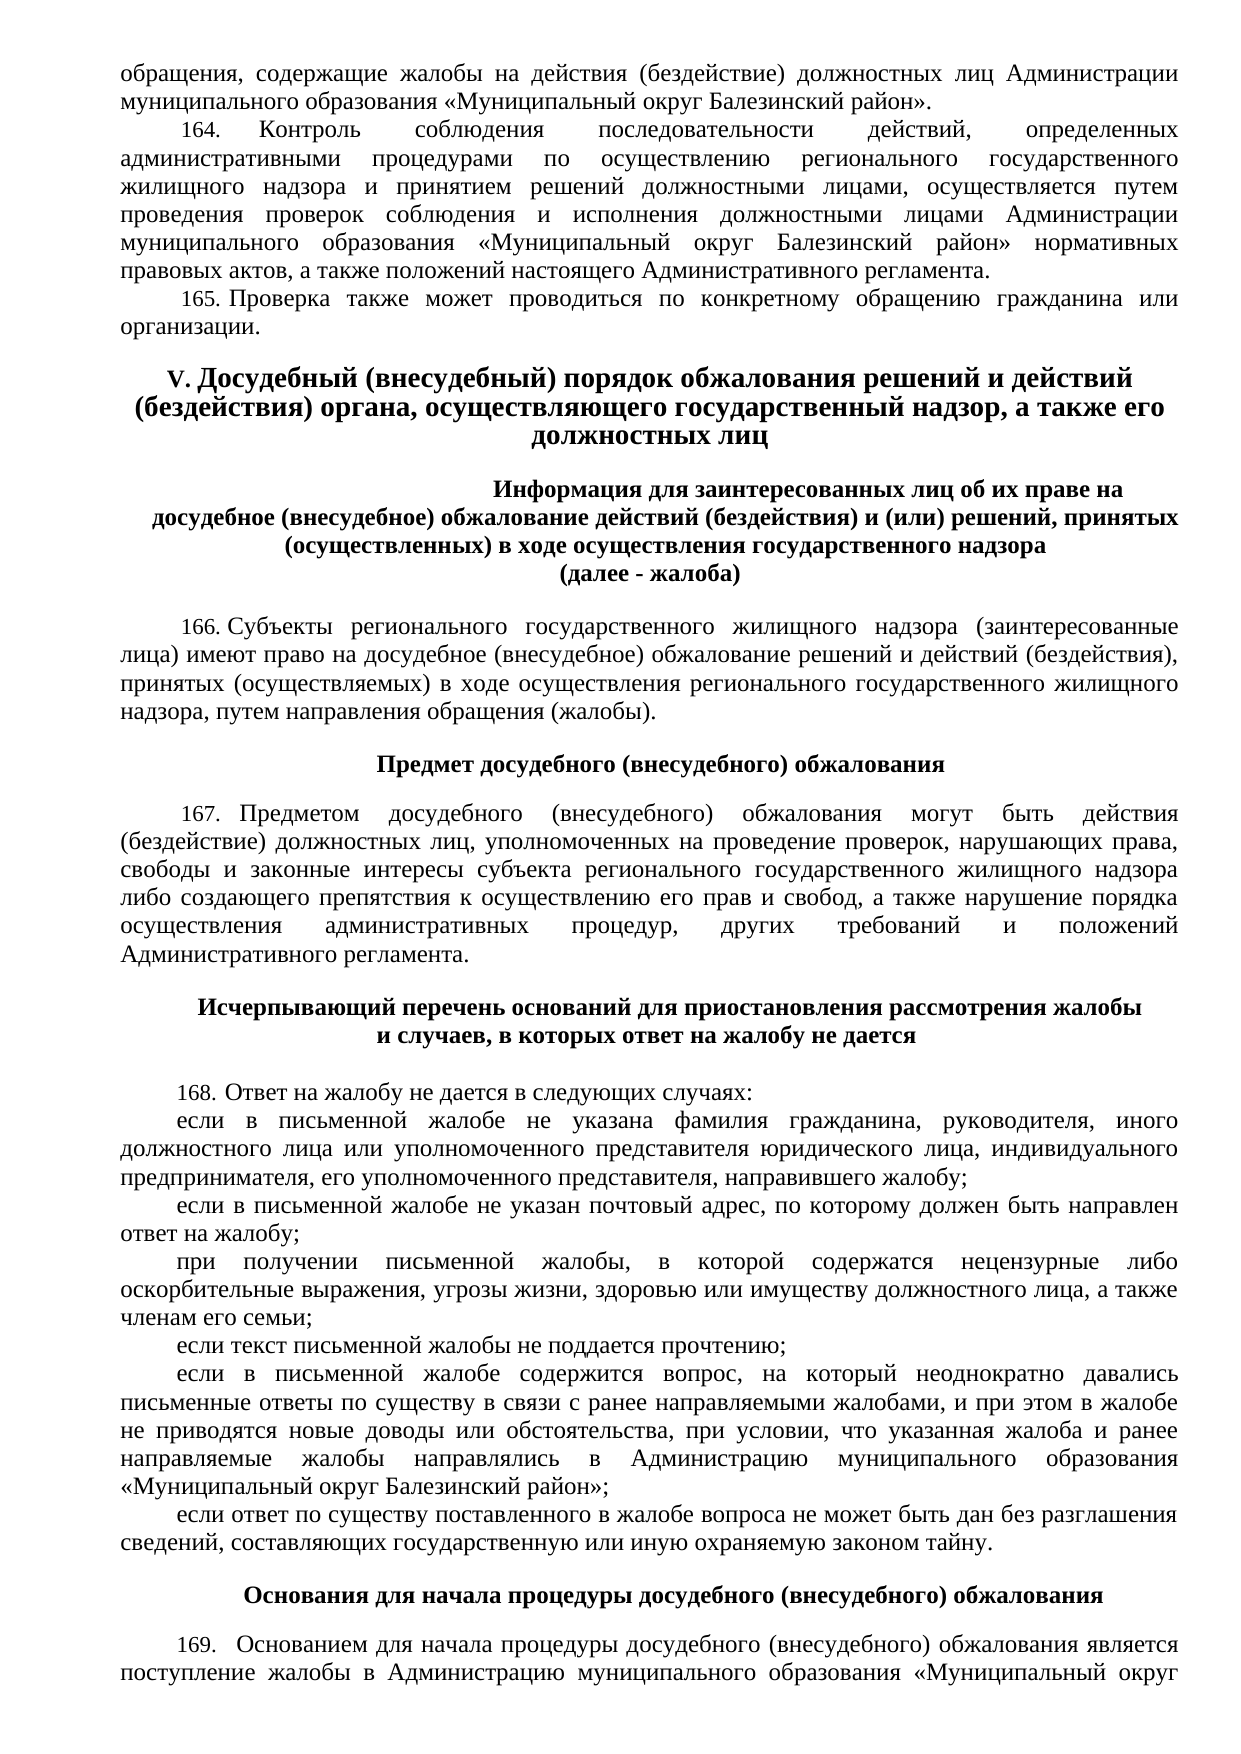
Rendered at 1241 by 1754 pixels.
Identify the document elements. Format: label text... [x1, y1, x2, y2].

text Исчерпывающий перечень оснований для приостановления рассмотрения жалобы и случаев, в которых ответ на жалобу не дается [197, 992, 1152, 1049]
text Предмет досудебного (внесудебного) обжалования [376, 754, 1181, 777]
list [120, 1630, 1179, 1686]
text если в письменной жалобе не указана фамилия гражданина, руководителя, иного должностного лица или уполномоченного представителя юридического лица, индивидуального предпринимателя, его уполномоченного представителя, направившего жалобу; [120, 1106, 1179, 1191]
text Основания для начала процедуры досудебного (внесудебного) обжалования [243, 1585, 1181, 1608]
text если текст письменной жалобы не поддается прочтению; [120, 1331, 1181, 1359]
list Проверка также может проводиться по конкретному обращению гражданина или организации. [120, 284, 1179, 340]
list Субъекты регионального государственного жилищного надзора (заинтересованные лица) имеют право на досудебное (внесудебное) обжалование решений и действий (бездействия), принятых (осуществляемых) в ходе осуществления регионального государственного жилищного надзора, путем направления обращения (жалобы). [120, 612, 1179, 725]
text V. Досудебный (внесудебный) порядок обжалования решений и действий (бездействия) органа, осуществляющего государственный надзор, а также его должностных лиц [118, 365, 1181, 450]
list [120, 59, 1179, 115]
text при получении письменной жалобы, в которой содержатся нецензурные либо оскорбительные выражения, угрозы жизни, здоровью или имуществу должностного лица, а также членам его семьи; [120, 1247, 1179, 1331]
text если ответ по существу поставленного в жалобе вопроса не может быть дан без разглашения сведений, составляющих государственную или иную охраняемую законом тайну. [120, 1500, 1179, 1556]
text Информация для заинтересованных лиц об их праве на досудебное (внесудебное) обжалование действий (бездействия) и (или) решений, принятых (осуществленных) в ходе осуществления государственного надзора [151, 475, 1179, 559]
list Ответ на жалобу не дается в следующих случаях: [120, 1078, 1181, 1106]
text если в письменной жалобе не указан почтовый адрес, по которому должен быть направлен ответ на жалобу; [120, 1191, 1179, 1247]
list Предметом досудебного (внесудебного) обжалования могут быть действия (бездействие) должностных лиц, уполномоченных на проведение проверок, нарушающих права, свободы и законные интересы субъекта регионального государственного жилищного надзора либо создающего препятствия к осуществлению его прав и свобод, а также нарушение порядка осуществления административных процедур, других требований и положений Административного регламента. [120, 799, 1179, 968]
list Контроль соблюдения последовательности действий, определенных административными процедурами по осуществлению регионального государственного жилищного надзора и принятием решений должностными лицами, осуществляется путем проведения проверок соблюдения и исполнения должностными лицами Администрации муниципального образования «Муниципальный округ Балезинский район» нормативных правовых актов, а также положений настоящего Административного регламента. [120, 115, 1179, 284]
text (далее - жалоба) [118, 559, 1181, 587]
text если в письменной жалобе содержится вопрос, на который неоднократно давались письменные ответы по существу в связи с ранее направляемыми жалобами, и при этом в жалобе не приводятся новые доводы или обстоятельства, при условии, что указанная жалоба и ранее направляемые жалобы направлялись в Администрацию муниципального образования «Муниципальный округ Балезинский район»; [120, 1359, 1179, 1500]
